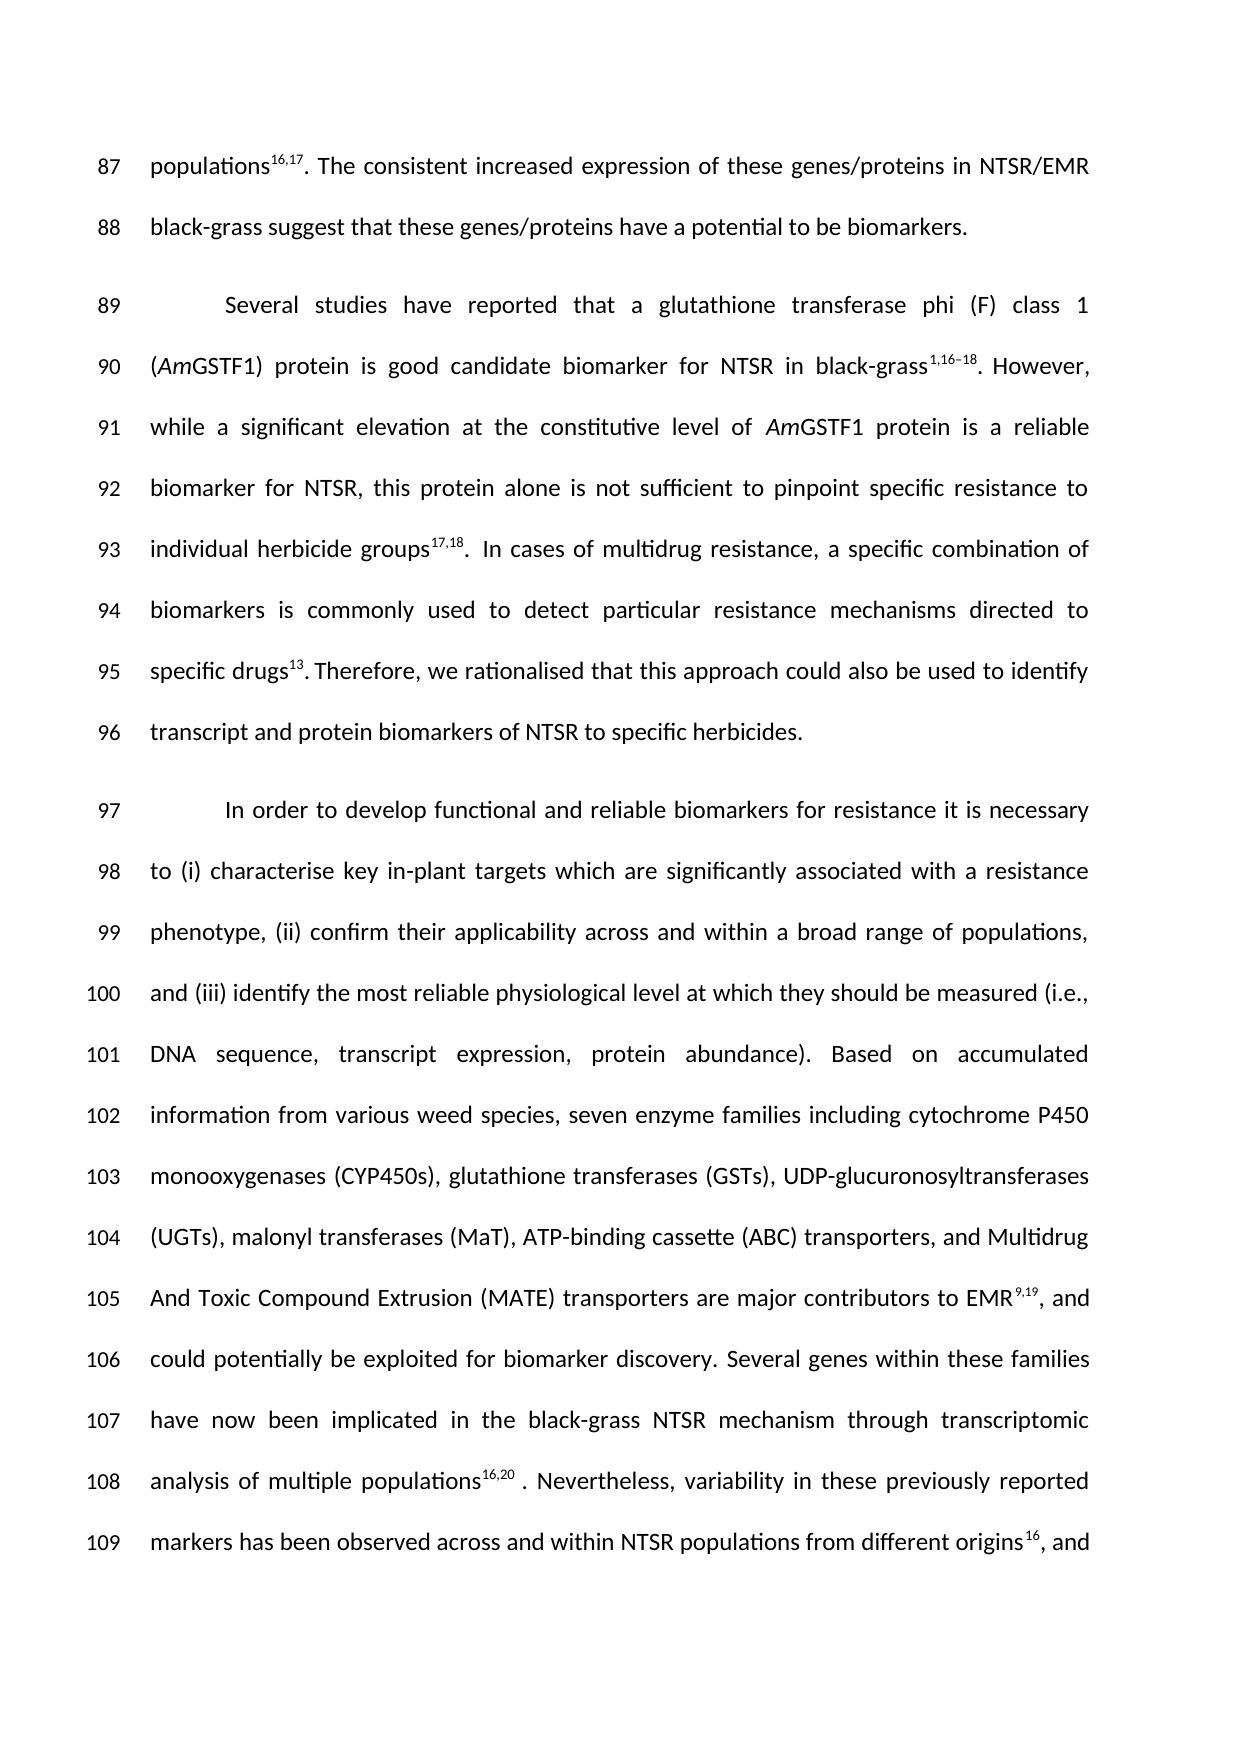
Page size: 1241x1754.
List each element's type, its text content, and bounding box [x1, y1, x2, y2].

text Several studies have reported that a glutathione transferase phi (F) class 1 (AmGSTF1) protein is good candidate biomarker for NTSR in black-grass. However, while a significant elevation at the constitutive level of AmGSTF1 protein is a reliable biomarker for NTSR, this protein alone is not sufficient to pinpoint specific resistance to individual herbicide groups. In cases of multidrug resistance, a specific combination of biomarkers is commonly used to detect particular resistance mechanisms directed to specific drugs. Therefore, we rationalised that this approach could also be used to identify transcript and protein biomarkers of NTSR to specific herbicides. [150, 289, 1090, 747]
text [150, 150, 1090, 242]
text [150, 794, 1090, 1557]
